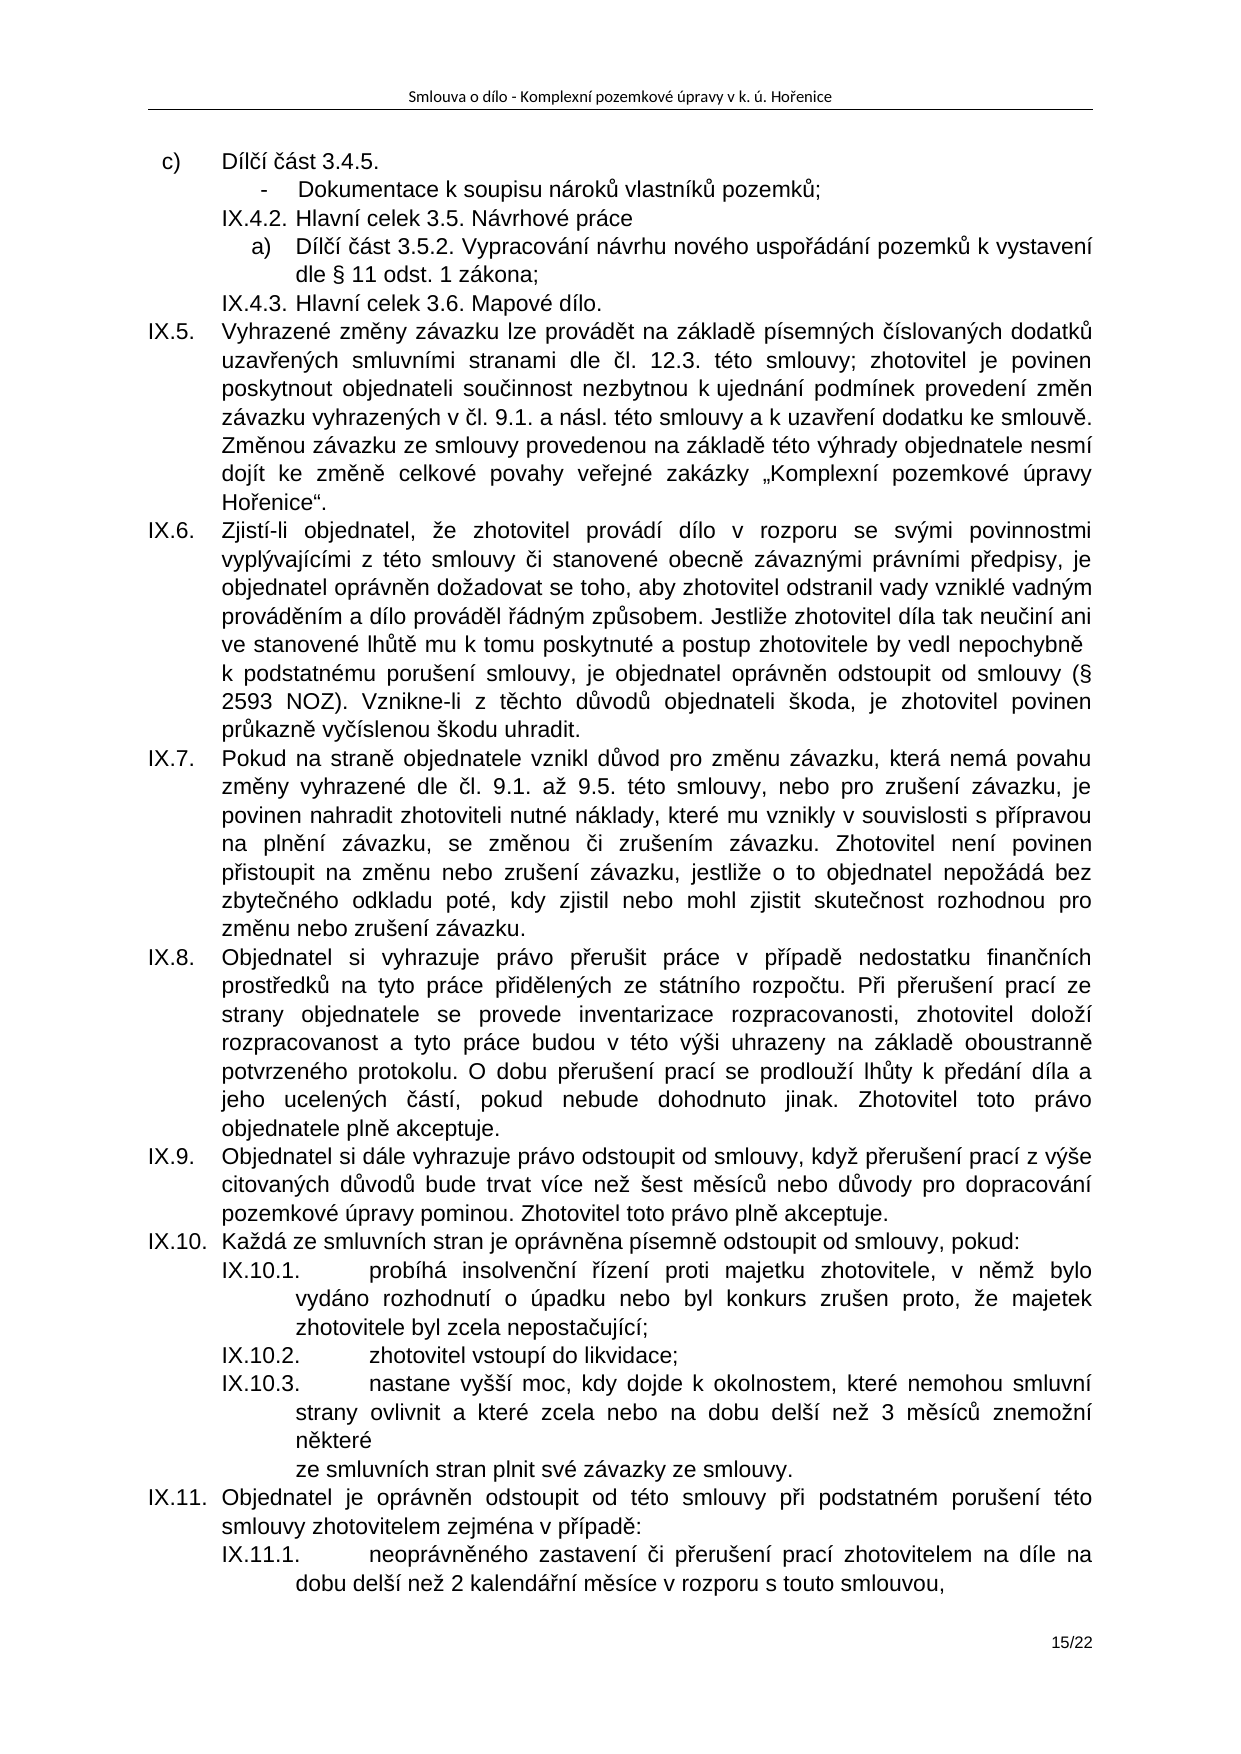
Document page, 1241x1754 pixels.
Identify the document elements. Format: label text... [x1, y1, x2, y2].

list Zjistí-li objednatel, že zhotovitel provádí dílo v rozporu se svými povinnostmi vyplývajícími z této smlouvy či stanovené obecně závaznými právními předpisy, je objednatel oprávněn dožadovat se toho, aby zhotovitel odstranil vady vzniklé vadným prováděním a dílo prováděl řádným způsobem. Jestliže zhotovitel díla tak neučiní ani ve stanovené lhůtě mu k tomu poskytnuté a postup zhotovitele by vedl nepochybně k podstatnému porušení smlouvy, je objednatel oprávněn odstoupit od smlouvy (§ 2593 NOZ). Vznikne-li z těchto důvodů objednateli škoda, je zhotovitel povinen průkazně vyčíslenou škodu uhradit. [148, 517, 1093, 743]
list Objednatel si vyhrazuje právo přerušit práce v případě nedostatku finančních prostředků na tyto práce přidělených ze státního rozpočtu. Při přerušení prací ze strany objednatele se provede inventarizace rozpracovanosti, zhotovitel doloží rozpracovanost a tyto práce budou v této výši uhrazeny na základě oboustranně potvrzeného protokolu. O dobu přerušení prací se prodlouží lhůty k předání díla a jeho ucelených částí, pokud nebude dohodnuto jinak. Zhotovitel toto právo objednatele plně akceptuje. [148, 944, 1093, 1141]
list Dílčí část 3.4.5. [148, 148, 1093, 174]
list Objednatel si dále vyhrazuje právo odstoupit od smlouvy, když přerušení prací z výše citovaných důvodů bude trvat více než šest měsíců nebo důvody pro dopracování pozemkové úpravy pominou. Zhotovitel toto právo plně akceptuje. [148, 1143, 1093, 1226]
list Vyhrazené změny závazku lze provádět na základě písemných číslovaných dodatků uzavřených smluvními stranami dle čl. 12.3. této smlouvy; zhotovitel je povinen poskytnout objednateli součinnost nezbytnou k ujednání podmínek provedení změn závazku vyhrazených v čl. 9.1. a násl. této smlouvy a k uzavření dodatku ke smlouvě. Změnou závazku ze smlouvy provedenou na základě této výhrady objednatele nesmí dojít ke změně celkové povahy veřejné zakázky „Komplexní pozemkové úpravy Hořenice“. [148, 318, 1093, 515]
list Objednatel je oprávněn odstoupit od této smlouvy při podstatném porušení této smlouvy zhotovitelem zejména v případě: [148, 1484, 1093, 1539]
text probíhá insolvenční řízení proti majetku zhotovitele, v němž bylo vydáno rozhodnutí o úpadku nebo byl konkurs zrušen proto, že majetek zhotovitele byl zcela nepostačující; [221, 1257, 1093, 1340]
text Hlavní celek 3.6. Mapové dílo. [221, 290, 1093, 316]
text neoprávněného zastavení či přerušení prací zhotovitelem na díle na dobu delší než 2 kalendářní měsíce v rozporu s touto smlouvou, [221, 1541, 1093, 1596]
list Dílčí část 3.5.2. Vypracování návrhu nového uspořádání pozemků k vystavení dle § 11 odst. 1 zákona; [251, 233, 1093, 288]
text zhotovitel vstoupí do likvidace; [221, 1342, 1093, 1368]
list Dokumentace k soupisu nároků vlastníků pozemků; [260, 176, 1093, 202]
list Pokud na straně objednatele vznikl důvod pro změnu závazku, která nemá povahu změny vyhrazené dle čl. 9.1. až 9.5. této smlouvy, nebo pro zrušení závazku, je povinen nahradit zhotoviteli nutné náklady, které mu vznikly v souvislosti s přípravou na plnění závazku, se změnou či zrušením závazku. Zhotovitel není povinen přistoupit na změnu nebo zrušení závazku, jestliže o to objednatel nepožádá bez zbytečného odkladu poté, kdy zjistil nebo mohl zjistit skutečnost rozhodnou pro změnu nebo zrušení závazku. [148, 745, 1093, 942]
list Každá ze smluvních stran je oprávněna písemně odstoupit od smlouvy, pokud: [148, 1228, 1093, 1254]
text nastane vyšší moc, kdy dojde k okolnostem, které nemohou smluvní strany ovlivnit a které zcela nebo na dobu delší než 3 měsíců znemožní některé ze smluvních stran plnit své závazky ze smlouvy. [221, 1370, 1093, 1482]
text Hlavní celek 3.5. Návrhové práce [221, 204, 1093, 231]
